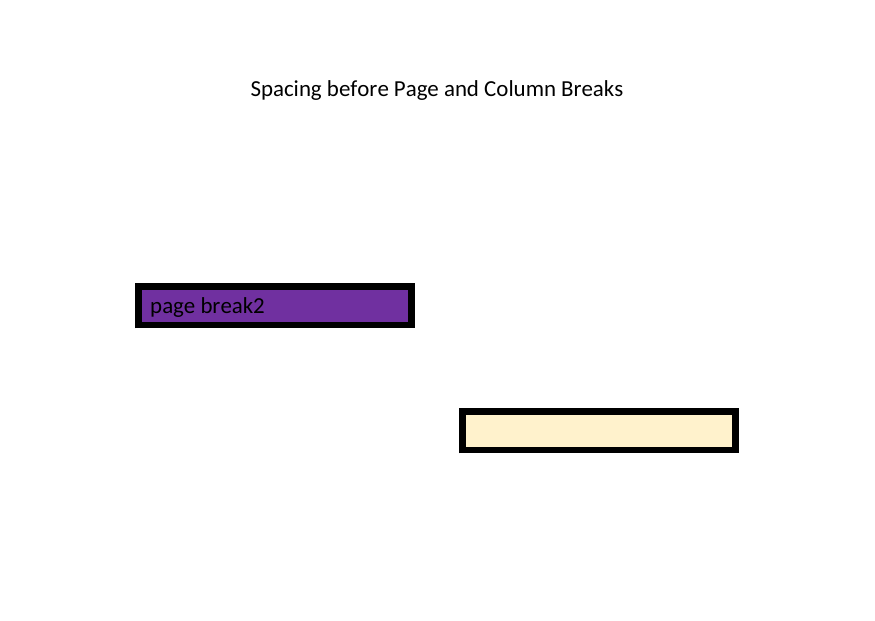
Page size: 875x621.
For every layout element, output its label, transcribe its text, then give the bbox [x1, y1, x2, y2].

text page break2 [142, 290, 408, 322]
